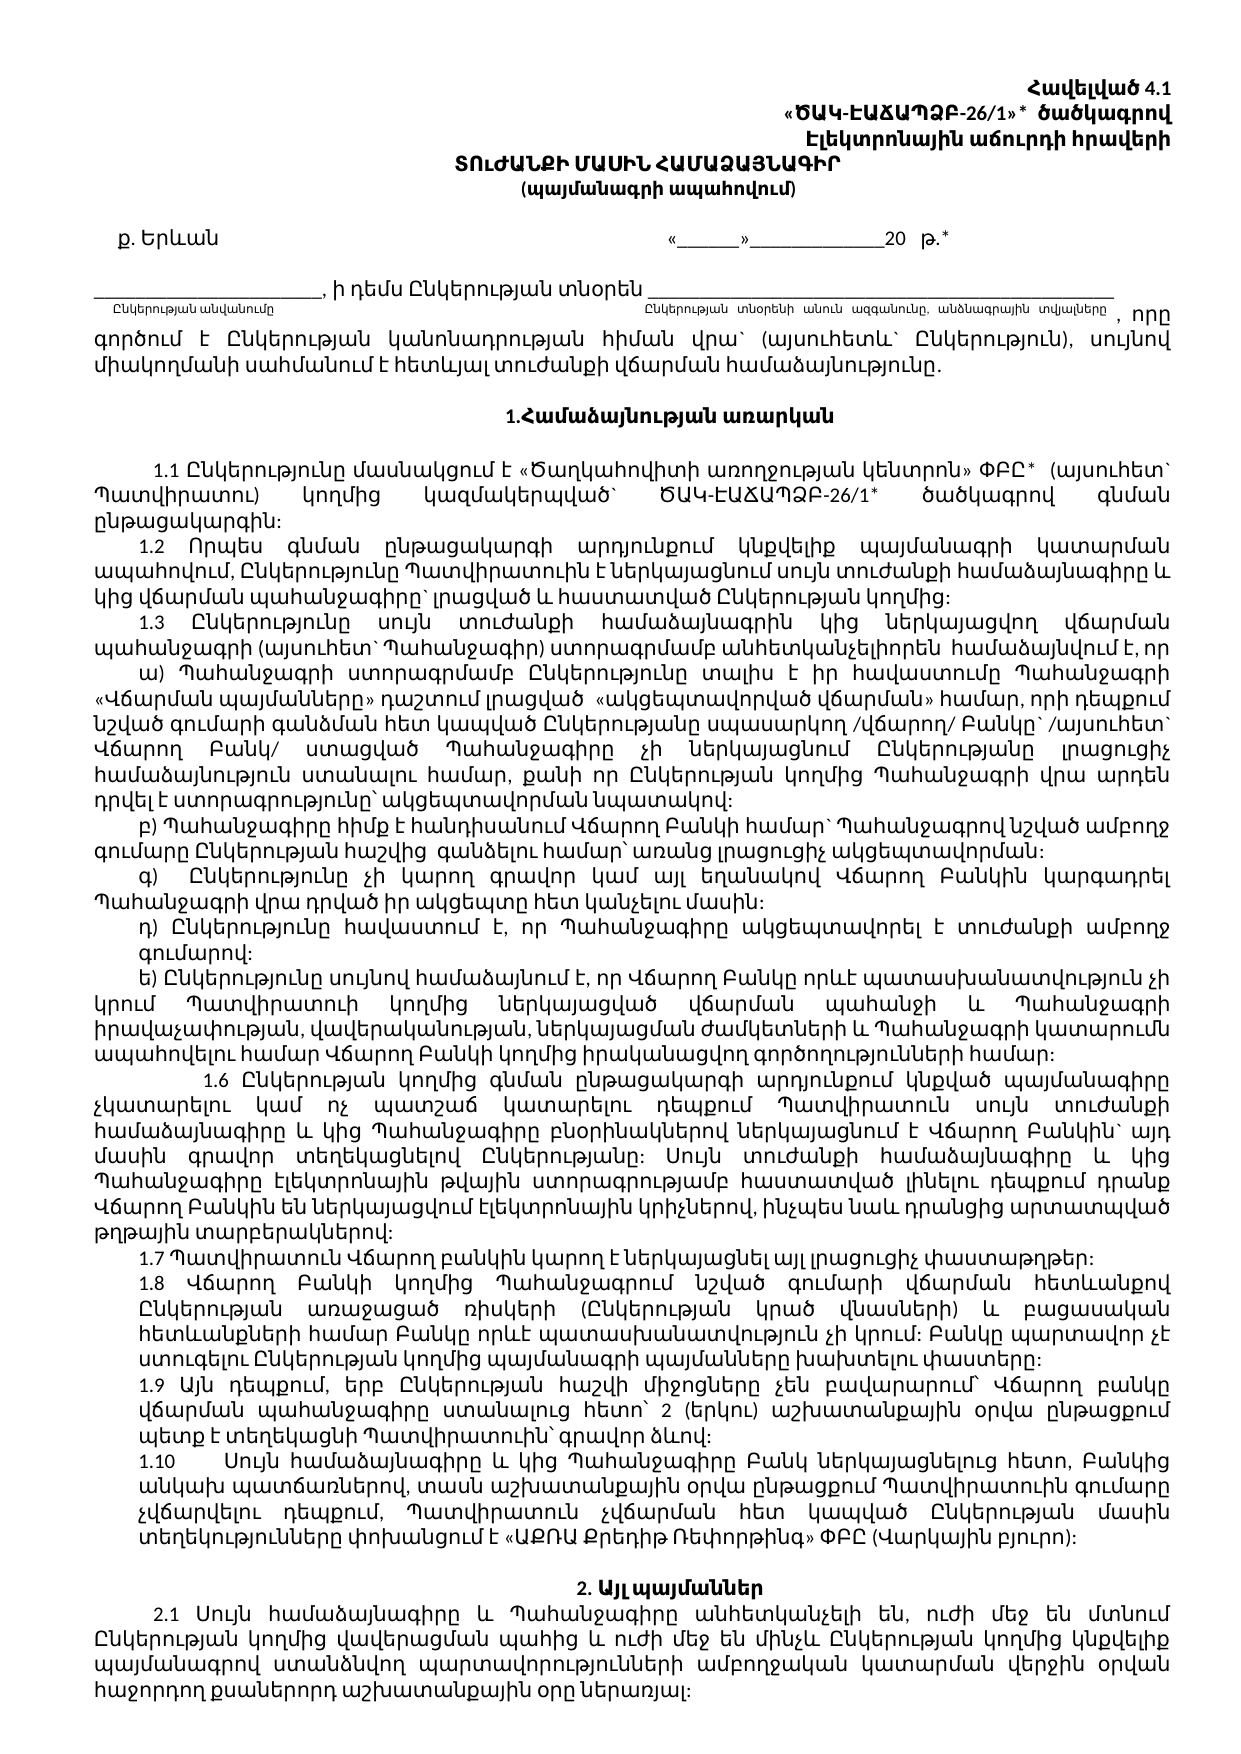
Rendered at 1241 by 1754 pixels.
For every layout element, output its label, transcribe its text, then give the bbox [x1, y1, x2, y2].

text ՏՈւԺԱՆՔԻ ՄԱՍԻՆ ՀԱՄԱՁԱՅՆԱԳԻՐ [94, 151, 1171, 177]
text 1.2 Որպես գնման ընթացակարգի արդյունքում կնքվելիք պայմանագրի կատարման ապահովում, Ընկերությունը Պատվիրատուին է ներկայացնում սույն տուժանքի համաձայնագիրը և կից վճարման պահանջագիրը` լրացված և հաստատված Ընկերության կողմից: [94, 533, 1171, 609]
text (պայմանագրի ապահովում) [94, 177, 1171, 199]
text ______________________, ի դեմս Ընկերության տնօրեն _____________________________________________ [94, 276, 1171, 301]
text 1.7 Պատվիրատուն Վճարող բանկին կարող է ներկայացնել այլ լրացուցիչ փաստաթղթեր: [138, 1245, 1171, 1270]
text Ընկերության անվանումը Ընկերության տնօրենի անուն ազգանունը, անձնագրային տվյալները , որը գործում է Ընկերության կանոնադրության հիման վրա` (այսուհետև` Ընկերություն), սույնով միակողմանի սահմանում է հետևյալ տուժանքի վճարման համաձայնությունը. [94, 301, 1171, 377]
text 1.10 Սույն համաձայնագիրը և կից Պահանջագիրը Բանկ ներկայացնելուց հետո, Բանկից անկախ պատճառներով, տասն աշխատանքային օրվա ընթացքում Պատվիրատուին գումարը չվճարվելու դեպքում, Պատվիրատուն չվճարման հետ կապված Ընկերության մասին տեղեկությունները փոխանցում է «ԱՔՌԱ Քրեդիթ Ռեփորթինգ» ՓԲԸ (Վարկային բյուրո): [138, 1448, 1171, 1550]
text ք. Երևան «______»_____________20 թ.* [94, 225, 1171, 250]
text ա) Պահանջագրի ստորագրմամբ Ընկերությունը տալիս է իր հավաստումը Պահանջագրի «Վճարման պայմանները» դաշտում լրացված «ակցեպտավորված վճարման» համար, որի դեպքում նշված գումարի գանձման հետ կապված Ընկերությանը սպասարկող /վճարող/ Բանկը` /այսուհետ` Վճարող Բանկ/ ստացված Պահանջագիրը չի ներկայացնում Ընկերությանը լրացուցիչ համաձայնություն ստանալու համար, քանի որ Ընկերության կողմից Պահանջագրի վրա արդեն դրվել է ստորագրությունը՝ ակցեպտավորման նպատակով: [94, 660, 1171, 813]
text Հավելված 4.1 [94, 75, 1171, 100]
text 2.1 Սույն համաձայնագիրը և Պահանջագիրը անհետկանչելի են, ուժի մեջ են մտնում Ընկերության կողմից վավերացման պահից և ուժի մեջ են մինչև Ընկերության կողմից կնքվելիք պայմանագրով ստանձնվող պարտավորությունների ամբողջական կատարման վերջին օրվան հաջորդող քսաներորդ աշխատանքային օրը ներառյալ: [94, 1601, 1171, 1702]
text դ) Ընկերությունը հավաստում է, որ Պահանջագիրը ակցեպտավորել է տուժանքի ամբողջ գումարով: [138, 914, 1171, 965]
text 1.1 Ընկերությունը մասնակցում է «Ծաղկահովիտի առողջության կենտրոն» ՓԲԸ* (այսուհետ` Պատվիրատու) կողմից կազմակերպված` ԾԱԿ-ԷԱՃԱՊՁԲ-26/1* ծածկագրով գնման ընթացակարգին: [94, 457, 1171, 533]
text 1.3 Ընկերությունը սույն տուժանքի համաձայնագրին կից ներկայացվող վճարման պահանջագրի (այսուհետ` Պահանջագիր) ստորագրմամբ անհետկանչելիորեն համաձայնվում է, որ [94, 609, 1171, 660]
text 1.6 Ընկերության կողմից գնման ընթացակարգի արդյունքում կնքված պայմանագիրը չկատարելու կամ ոչ պատշաճ կատարելու դեպքում Պատվիրատուն սույն տուժանքի համաձայնագիրը և կից Պահանջագիրը բնօրինակներով ներկայացնում է Վճարող Բանկին` այդ մասին գրավոր տեղեկացնելով Ընկերությանը: Սույն տուժանքի համաձայնագիրը և կից Պահանջագիրը էլեկտրոնային թվային ստորագրությամբ հաստատված լինելու դեպքում դրանք Վճարող Բանկին են ներկայացվում էլեկտրոնային կրիչներով, ինչպես նաև դրանցից արտատպված թղթային տարբերակներով: [94, 1067, 1171, 1245]
text ե) Ընկերությունը սույնով համաձայնում է, որ Վճարող Բանկը որևէ պատասխանատվություն չի կրում Պատվիրատուի կողմից ներկայացված վճարման պահանջի և Պահանջագրի իրավաչափության, վավերականության, ներկայացման ժամկետների և Պահանջագրի կատարումն ապահովելու համար Վճարող Բանկի կողմից իրականացվող գործողությունների համար: [94, 965, 1171, 1067]
text 1.9 Այն դեպքում, երբ Ընկերության հաշվի միջոցները չեն բավարարում՝ Վճարող բանկը վճարման պահանջագիրը ստանալուց հետո՝ 2 (երկու) աշխատանքային օրվա ընթացքում պետք է տեղեկացնի Պատվիրատուին՝ գրավոր ձևով: [138, 1372, 1171, 1448]
text գ) Ընկերությունը չի կարող գրավոր կամ այլ եղանակով Վճարող Բանկին կարգադրել Պահանջագրի վրա դրված իր ակցեպտը հետ կանչելու մասին: [94, 864, 1171, 914]
text 2. Այլ պայմաններ [169, 1575, 1171, 1601]
text բ) Պահանջագիրը հիմք է հանդիսանում Վճարող Բանկի համար` Պահանջագրով նշված ամբողջ գումարը Ընկերության հաշվից գանձելու համար՝ առանց լրացուցիչ ակցեպտավորման: [94, 813, 1171, 864]
text 1.Համաձայնության առարկան [169, 403, 1171, 428]
text Էլեկտրոնային աճուրդի հրավերի [94, 126, 1171, 151]
text «ԾԱԿ-ԷԱՃԱՊՁԲ-26/1»* ծածկագրով [94, 100, 1171, 126]
text 1.8 Վճարող Բանկի կողմից Պահանջագրում նշված գումարի վճարման հետևանքով Ընկերության առաջացած ռիսկերի (Ընկերության կրած վնասների) և բացասական հետևանքների համար Բանկը որևէ պատասխանատվություն չի կրում: Բանկը պարտավոր չէ ստուգելու Ընկերության կողմից պայմանագրի պայմանները խախտելու փաստերը: [138, 1270, 1171, 1372]
